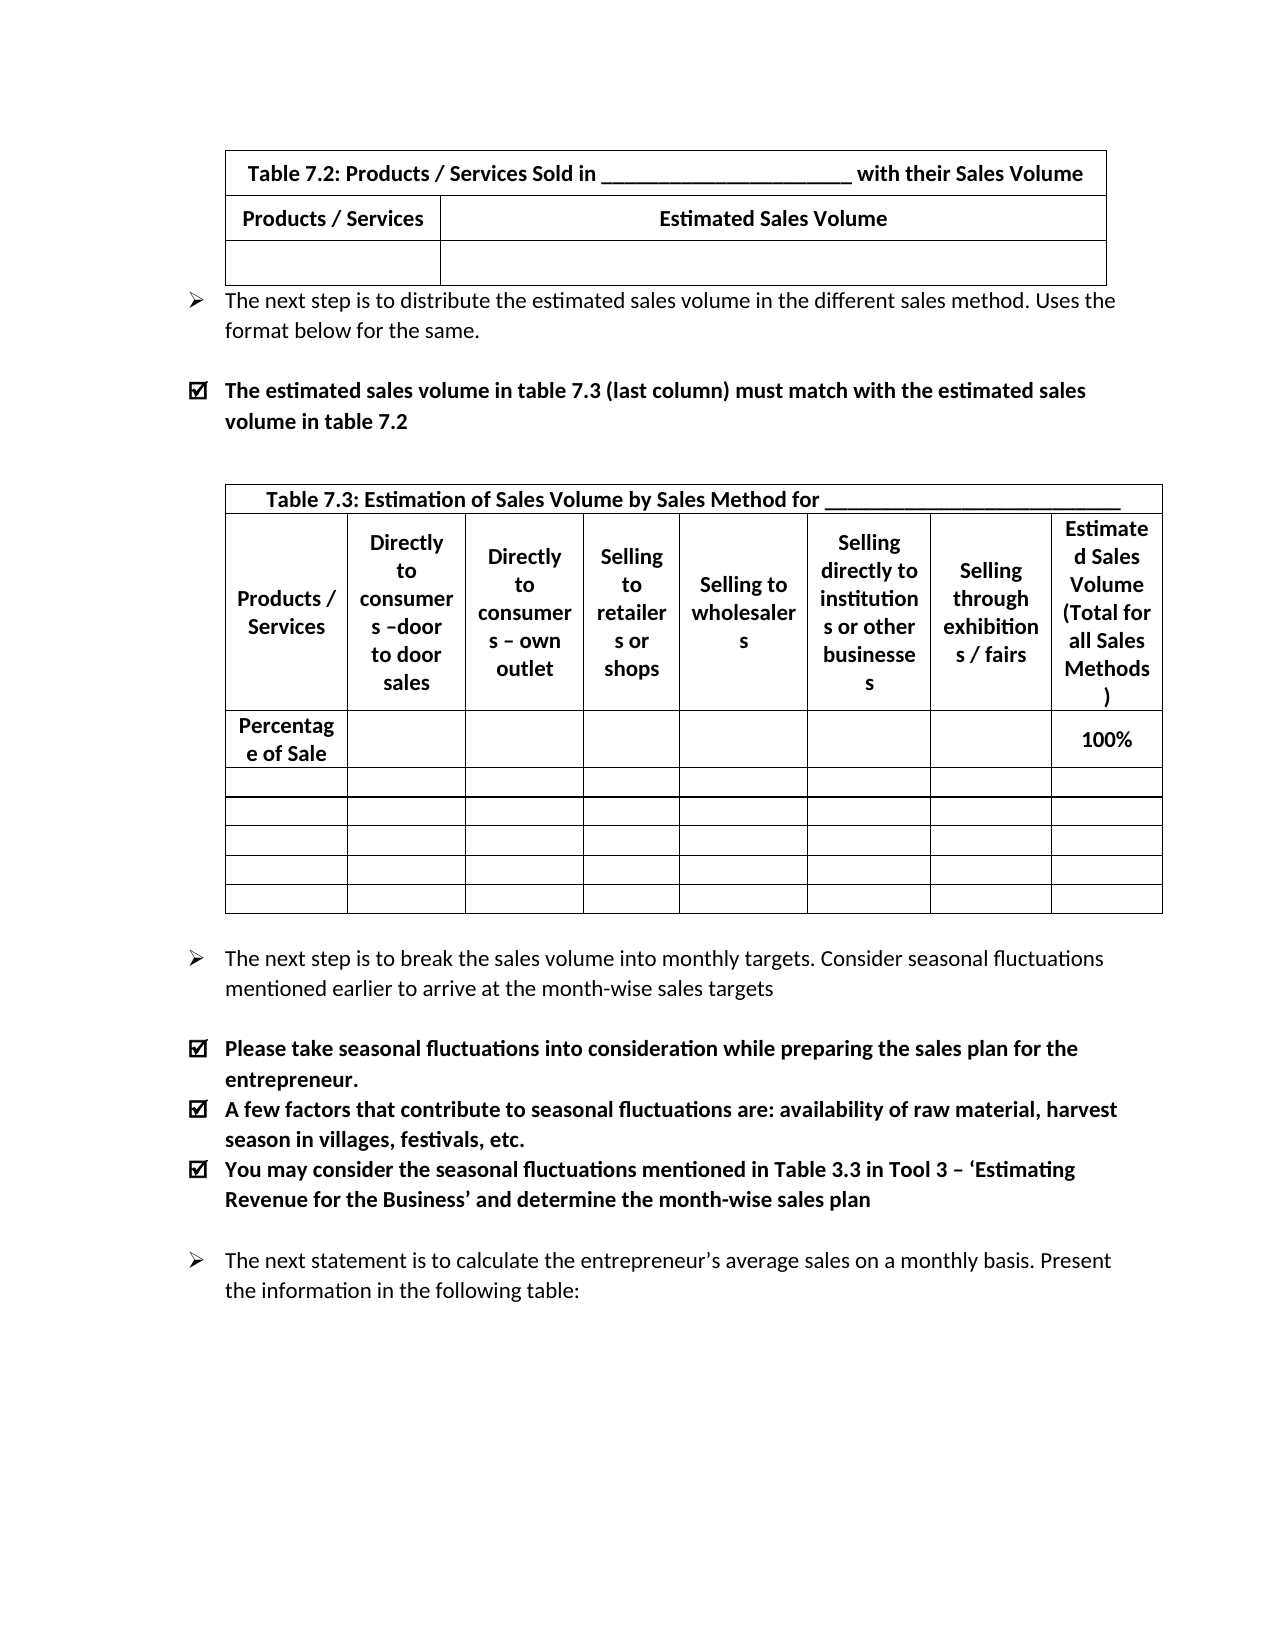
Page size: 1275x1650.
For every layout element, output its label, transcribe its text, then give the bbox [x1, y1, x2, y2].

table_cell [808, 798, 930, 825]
table_cell [226, 768, 347, 796]
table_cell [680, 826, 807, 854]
table_cell Products / Services [226, 514, 347, 710]
table_cell Estimated Sales Volume (Total for all Sales Methods) [1052, 514, 1162, 710]
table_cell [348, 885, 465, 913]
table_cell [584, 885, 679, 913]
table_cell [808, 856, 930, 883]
table_cell [584, 768, 679, 796]
table_cell Selling to retailers or shops [584, 514, 679, 710]
table_cell [584, 711, 679, 767]
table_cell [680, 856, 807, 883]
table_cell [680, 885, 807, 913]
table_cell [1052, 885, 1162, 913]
list The next step is to break the sales volume into monthly targets. Consider seasonal fluctuations mentioned earlier to arrive at the month-wise sales targets [187, 944, 1125, 1002]
table_cell [226, 241, 440, 285]
table_cell Selling directly to institutions or other businesses [808, 514, 930, 710]
table_cell [348, 768, 465, 796]
table_cell Selling to wholesalers [680, 514, 807, 710]
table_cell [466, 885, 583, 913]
table_cell [680, 711, 807, 767]
table_cell Percentage of Sale [226, 711, 347, 767]
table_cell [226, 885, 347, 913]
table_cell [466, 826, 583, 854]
table_cell [680, 768, 807, 796]
table_cell Directly to consumers – own outlet [466, 514, 583, 710]
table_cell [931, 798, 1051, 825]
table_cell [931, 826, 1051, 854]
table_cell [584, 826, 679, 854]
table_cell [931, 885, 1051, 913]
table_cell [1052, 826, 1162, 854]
table_cell [808, 711, 930, 767]
table_cell [348, 711, 465, 767]
table_cell [931, 711, 1051, 767]
table_cell [466, 711, 583, 767]
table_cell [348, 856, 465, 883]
table_cell 100% [1052, 711, 1162, 767]
table_cell [808, 768, 930, 796]
table_cell [466, 798, 583, 825]
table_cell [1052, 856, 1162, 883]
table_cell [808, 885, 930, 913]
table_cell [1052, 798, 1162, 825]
table_cell [466, 768, 583, 796]
table_cell [348, 798, 465, 825]
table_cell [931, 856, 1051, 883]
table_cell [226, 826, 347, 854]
list A few factors that contribute to seasonal fluctuations are: availability of raw material, harvest season in villages, festivals, etc. [187, 1095, 1125, 1153]
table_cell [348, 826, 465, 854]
list Please take seasonal fluctuations into consideration while preparing the sales plan for the entrepreneur. [187, 1034, 1125, 1093]
list The next statement is to calculate the entrepreneur’s average sales on a monthly basis. Present the information in the following table: [187, 1246, 1125, 1304]
table_cell [1052, 768, 1162, 796]
list You may consider the seasonal fluctuations mentioned in Table 3.3 in Tool 3 – ‘Estimating Revenue for the Business’ and determine the month-wise sales plan [187, 1155, 1125, 1213]
list The estimated sales volume in table 7.3 (last column) must match with the estimated sales volume in table 7.2 [187, 377, 1125, 435]
table_cell [441, 241, 1106, 285]
table_cell [931, 768, 1051, 796]
table_header Table 7.3: Estimation of Sales Volume by Sales Method for __________________________ [226, 485, 1162, 513]
table_cell [226, 798, 347, 825]
table_cell Selling through exhibitions / fairs [931, 514, 1051, 710]
table_cell Products / Services [226, 196, 440, 240]
table_cell [584, 798, 679, 825]
table_cell [680, 798, 807, 825]
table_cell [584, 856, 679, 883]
list The next step is to distribute the estimated sales volume in the different sales method. Uses the format below for the same. [187, 286, 1125, 344]
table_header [226, 151, 1106, 195]
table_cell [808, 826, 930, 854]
table_cell Estimated Sales Volume [441, 196, 1106, 240]
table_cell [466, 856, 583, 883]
table_cell Directly to consumers –door to door sales [348, 514, 465, 710]
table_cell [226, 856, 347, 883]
